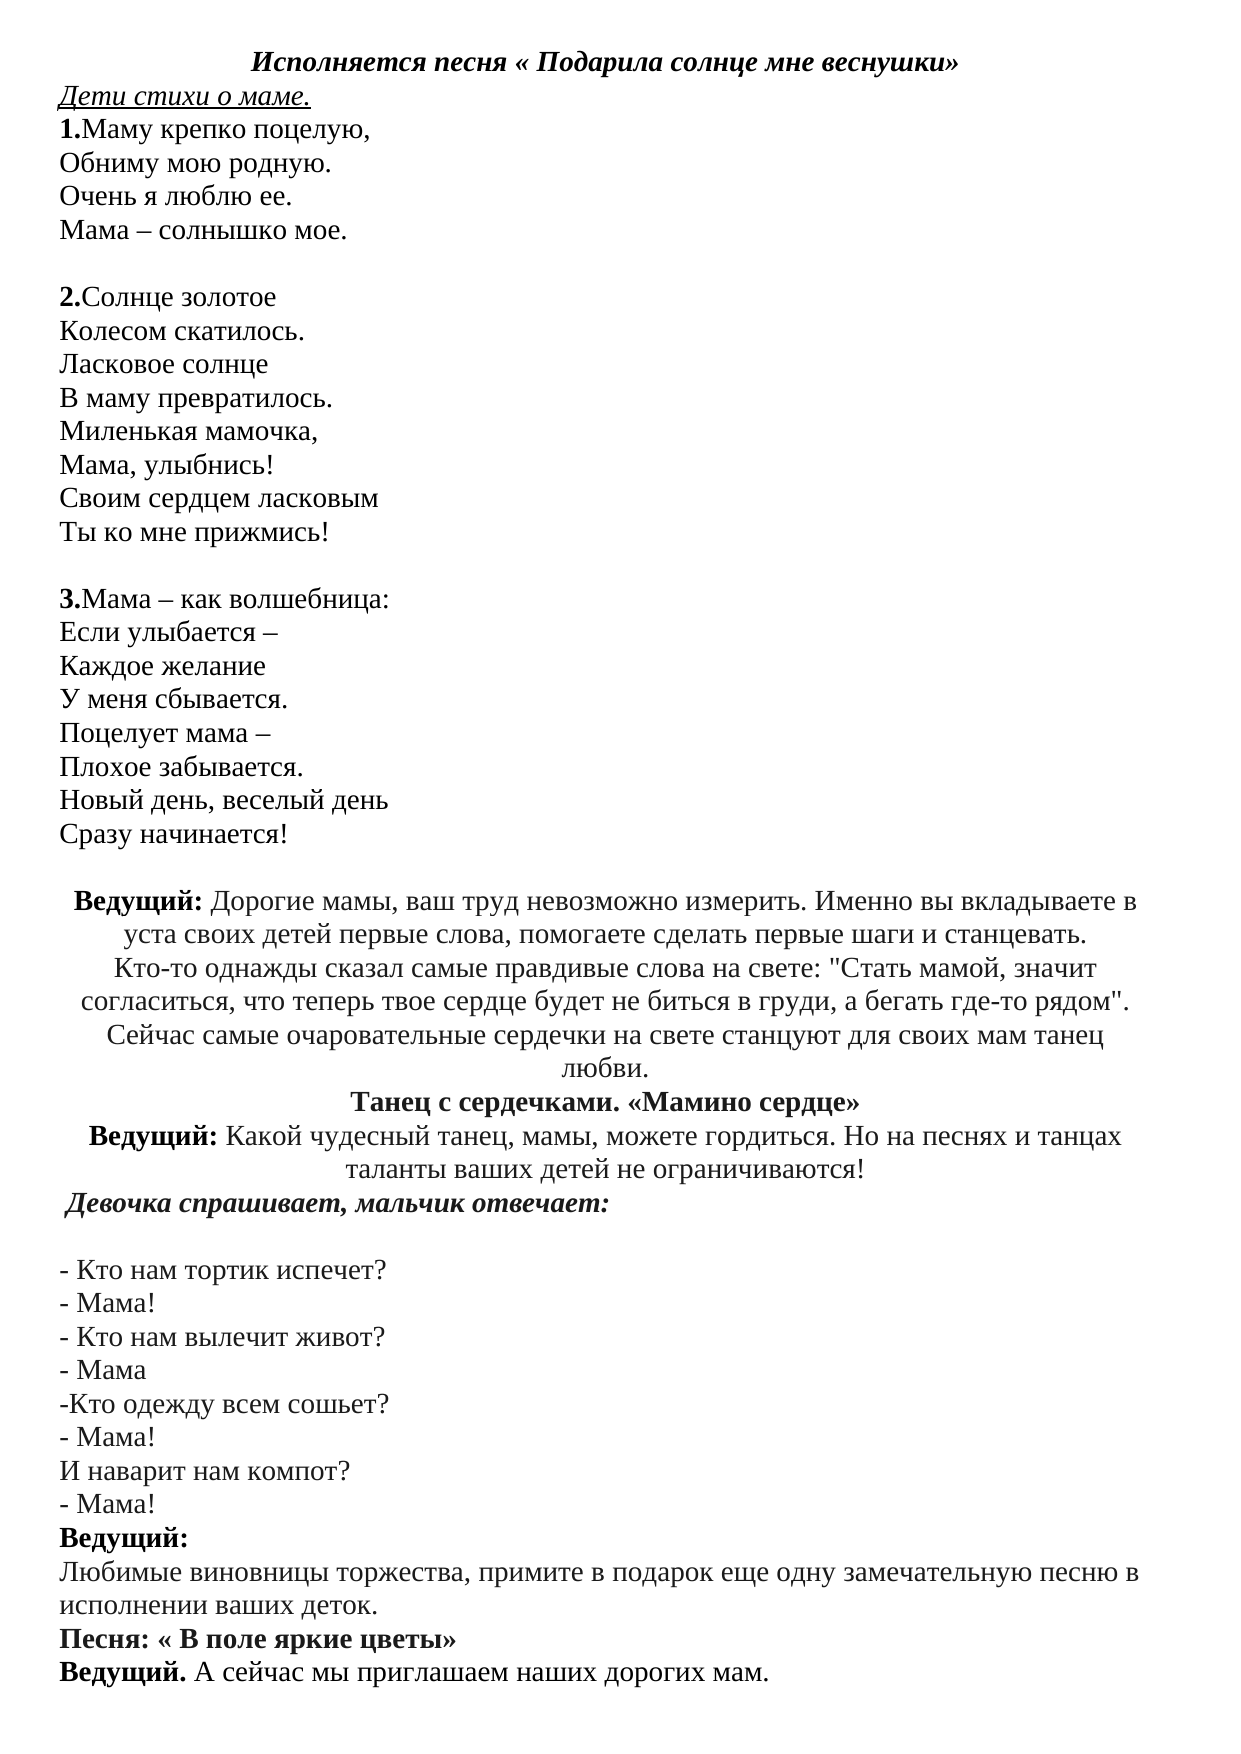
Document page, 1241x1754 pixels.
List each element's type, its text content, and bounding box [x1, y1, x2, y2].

text Дети стихи о маме. [59, 78, 1152, 111]
text Мама, улыбнись! [59, 447, 1152, 480]
text Если улыбается – [59, 614, 1152, 648]
text Ведущий: Дорогие мамы, ваш труд невозможно измерить. Именно вы вкладываете в уста своих детей первые слова, помогаете сделать первые шаги и станцевать. Кто-то однажды сказал самые правдивые слова на свете: "Стать мамой, значит согласиться, что теперь твое сердце будет не биться в груди, а бегать где-то рядом". Сейчас самые очаровательные сердечки на свете станцуют для своих мам танец любви. Танец с сердечками. «Мамино сердце» Ведущий: Какой чудесный танец, мамы, можете гордиться. Но на песнях и танцах таланты ваших детей не ограничиваются! [59, 883, 1152, 1185]
text Ты ко мне прижмись! [59, 514, 1152, 547]
text Очень я люблю ее. [59, 178, 1152, 212]
text 2.Солнце золотое [59, 279, 1152, 313]
text Ласковое солнце [59, 346, 1152, 380]
text Колесом скатилось. [59, 313, 1152, 346]
text Обниму мою родную. [59, 145, 1152, 178]
text У меня сбывается. [59, 682, 1152, 715]
text Ведущий. А сейчас мы приглашаем наших дорогих мам. [59, 1654, 1152, 1688]
text Миленькая мамочка, [59, 413, 1152, 447]
text Каждое желание [59, 648, 1152, 682]
text В маму превратилось. [59, 380, 1152, 413]
text Новый день, веселый день [59, 782, 1152, 816]
text Исполняется песня « Подарила солнце мне веснушки» [59, 44, 1152, 78]
text Девочка спрашивает, мальчик отвечает: - Кто нам тортик испечет? - Мама! - Кто нам вылечит живот? - Мама -Кто одежду всем сошьет? - Мама! И наварит нам компот? - Мама! Ведущий: Любимые виновницы торжества, примите в подарок еще одну замечательную песню в исполнении ваших деток. Песня: « В поле яркие цветы» [59, 1185, 1152, 1654]
text Мама – солнышко мое. [59, 212, 1152, 246]
text Поцелует мама – [59, 715, 1152, 749]
text Плохое забывается. [59, 749, 1152, 782]
text Сразу начинается! [59, 816, 1152, 849]
text Своим сердцем ласковым [59, 480, 1152, 514]
text 3.Мама – как волшебница: [59, 581, 1152, 614]
text 1.Маму крепко поцелую, [59, 111, 1152, 145]
